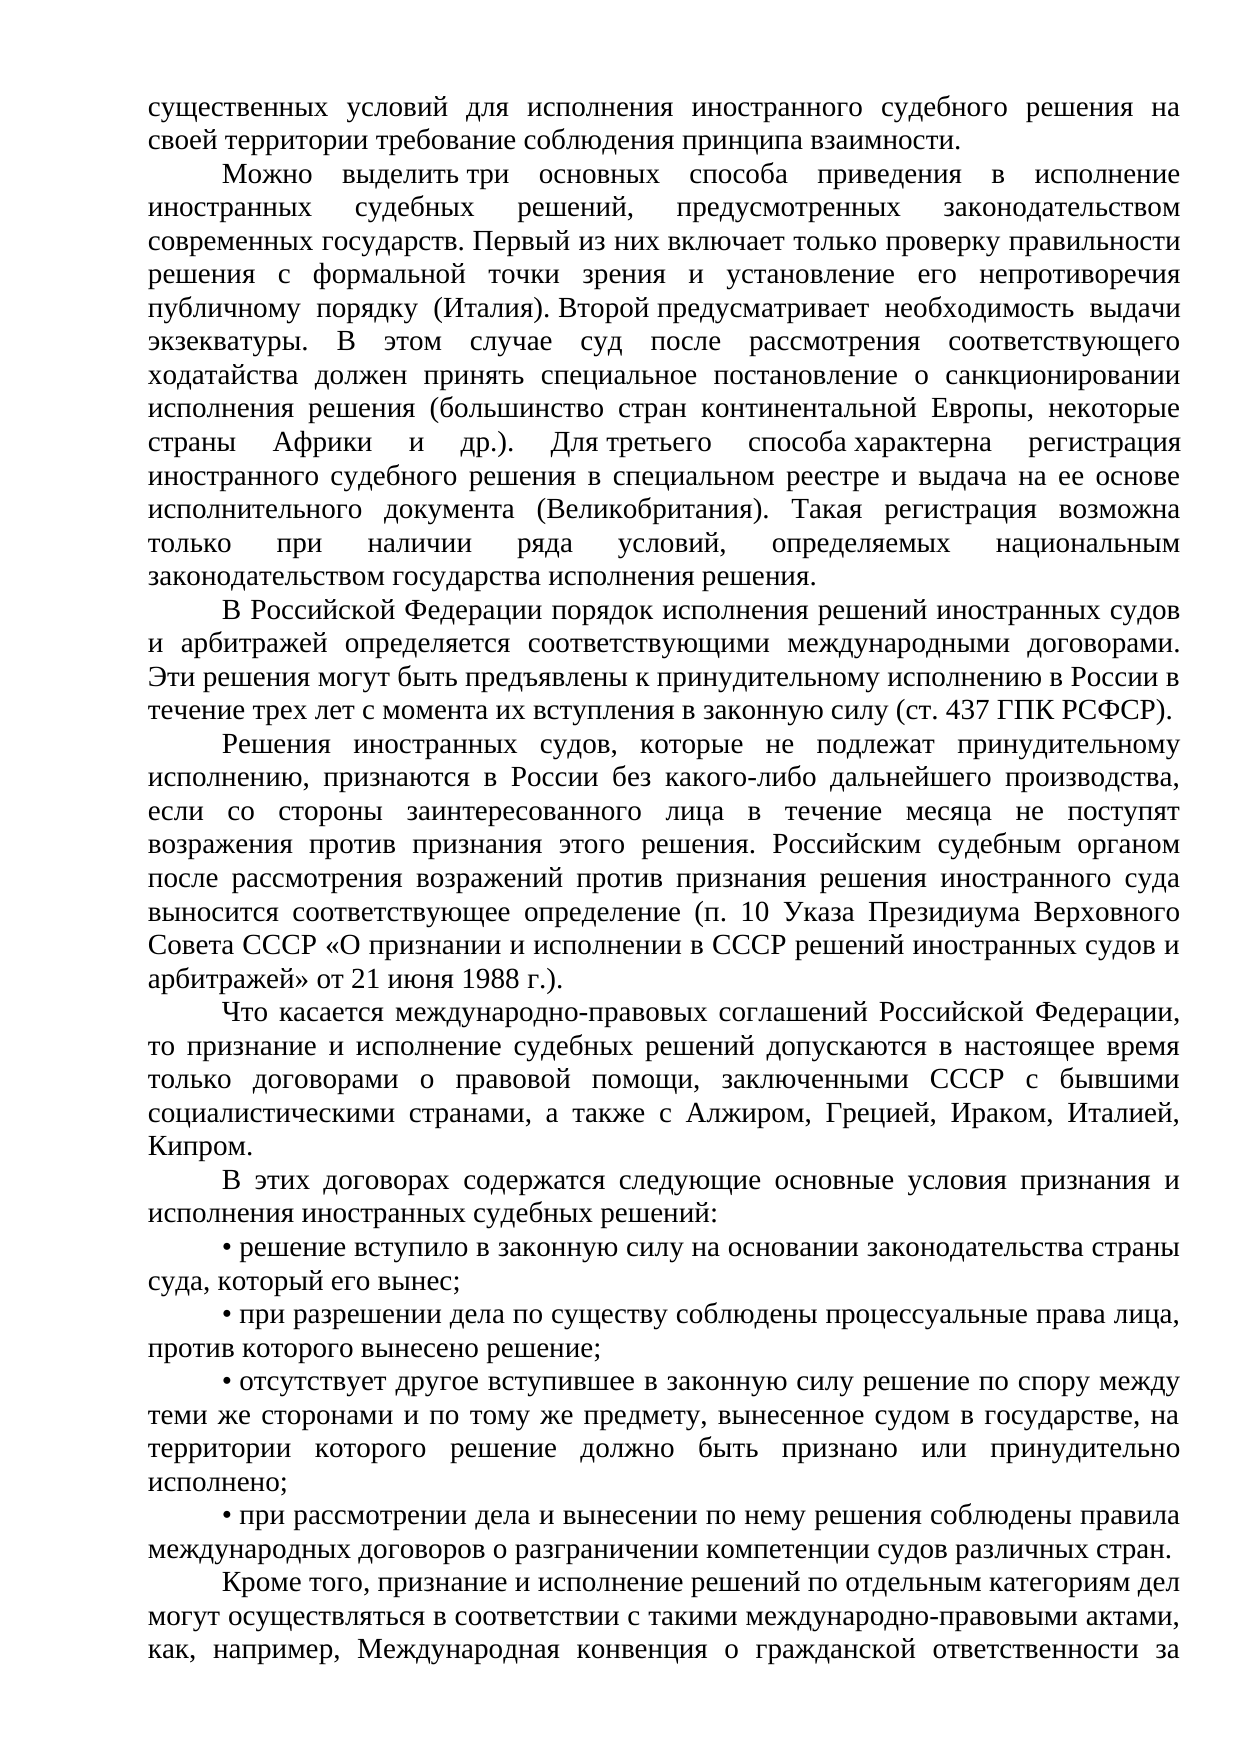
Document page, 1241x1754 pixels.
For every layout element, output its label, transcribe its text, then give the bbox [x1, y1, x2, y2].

text В этих договорах содержатся следующие основные условия признания и исполнения иностранных судебных решений: [148, 1162, 1181, 1229]
text Что касается международно-правовых соглашений Российской Федерации, то признание и исполнение судебных решений допускаются в настоящее время только договорами о правовой помощи, заключенными СССР с бывшими социалистическими странами, а также с Алжиром, Грецией, Ираком, Италией, Кипром. [148, 994, 1181, 1162]
text • при рассмотрении дела и вынесении по нему решения соблюдены правила международных договоров о разграничении компетенции судов различных стран. [148, 1497, 1181, 1564]
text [148, 1564, 1181, 1665]
text Решения иностранных судов, которые не подлежат принудительному исполнению, признаются в России без какого-либо дальнейшего производства, если со стороны заинтересованного лица в течение месяца не поступят возражения против признания этого решения. Российским судебным органом после рассмотрения возражений против признания решения иностранного суда выносится соответствующее определение (п. 10 Указа Президиума Верховного Совета СССР «О признании и исполнении в СССР решений иностранных судов и арбитражей» от 21 июня 1988 г.). [148, 726, 1181, 994]
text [148, 89, 1181, 156]
text • при разрешении дела по существу соблюдены процессуальные права лица, против которого вынесено решение; [148, 1296, 1181, 1363]
text Можно выделить три основных способа приведения в исполнение иностранных судебных решений, предусмотренных законодательством современных государств. Первый из них включает только проверку правильности решения с формальной точки зрения и установление его непротиворечия публичному порядку (Италия). Второй предусматривает необходимость выдачи экзекватуры. В этом случае суд после рассмотрения соответствующего ходатайства должен принять специальное постановление о санкционировании исполнения решения (большинство стран континентальной Европы, некоторые страны Африки и др.). Для третьего способа характерна регистрация иностранного судебного решения в специальном реестре и выдача на ее основе исполнительного документа (Великобритания). Такая регистрация возможна только при наличии ряда условий, определяемых национальным законодательством государства исполнения решения. [148, 156, 1181, 592]
text В Российской Федерации порядок исполнения решений иностранных судов и арбитражей определяется соответствующими международными договорами. Эти решения могут быть предъявлены к принудительному исполнению в России в течение трех лет с момента их вступления в законную силу (ст. 437 ГПК РСФСР). [148, 592, 1181, 726]
text • отсутствует другое вступившее в законную силу решение по спору между теми же сторонами и по тому же предмету, вынесенное судом в государстве, на территории которого решение должно быть признано или принудительно исполнено; [148, 1363, 1181, 1497]
text • решение вступило в законную силу на основании законодательства страны суда, который его вынес; [148, 1229, 1181, 1296]
